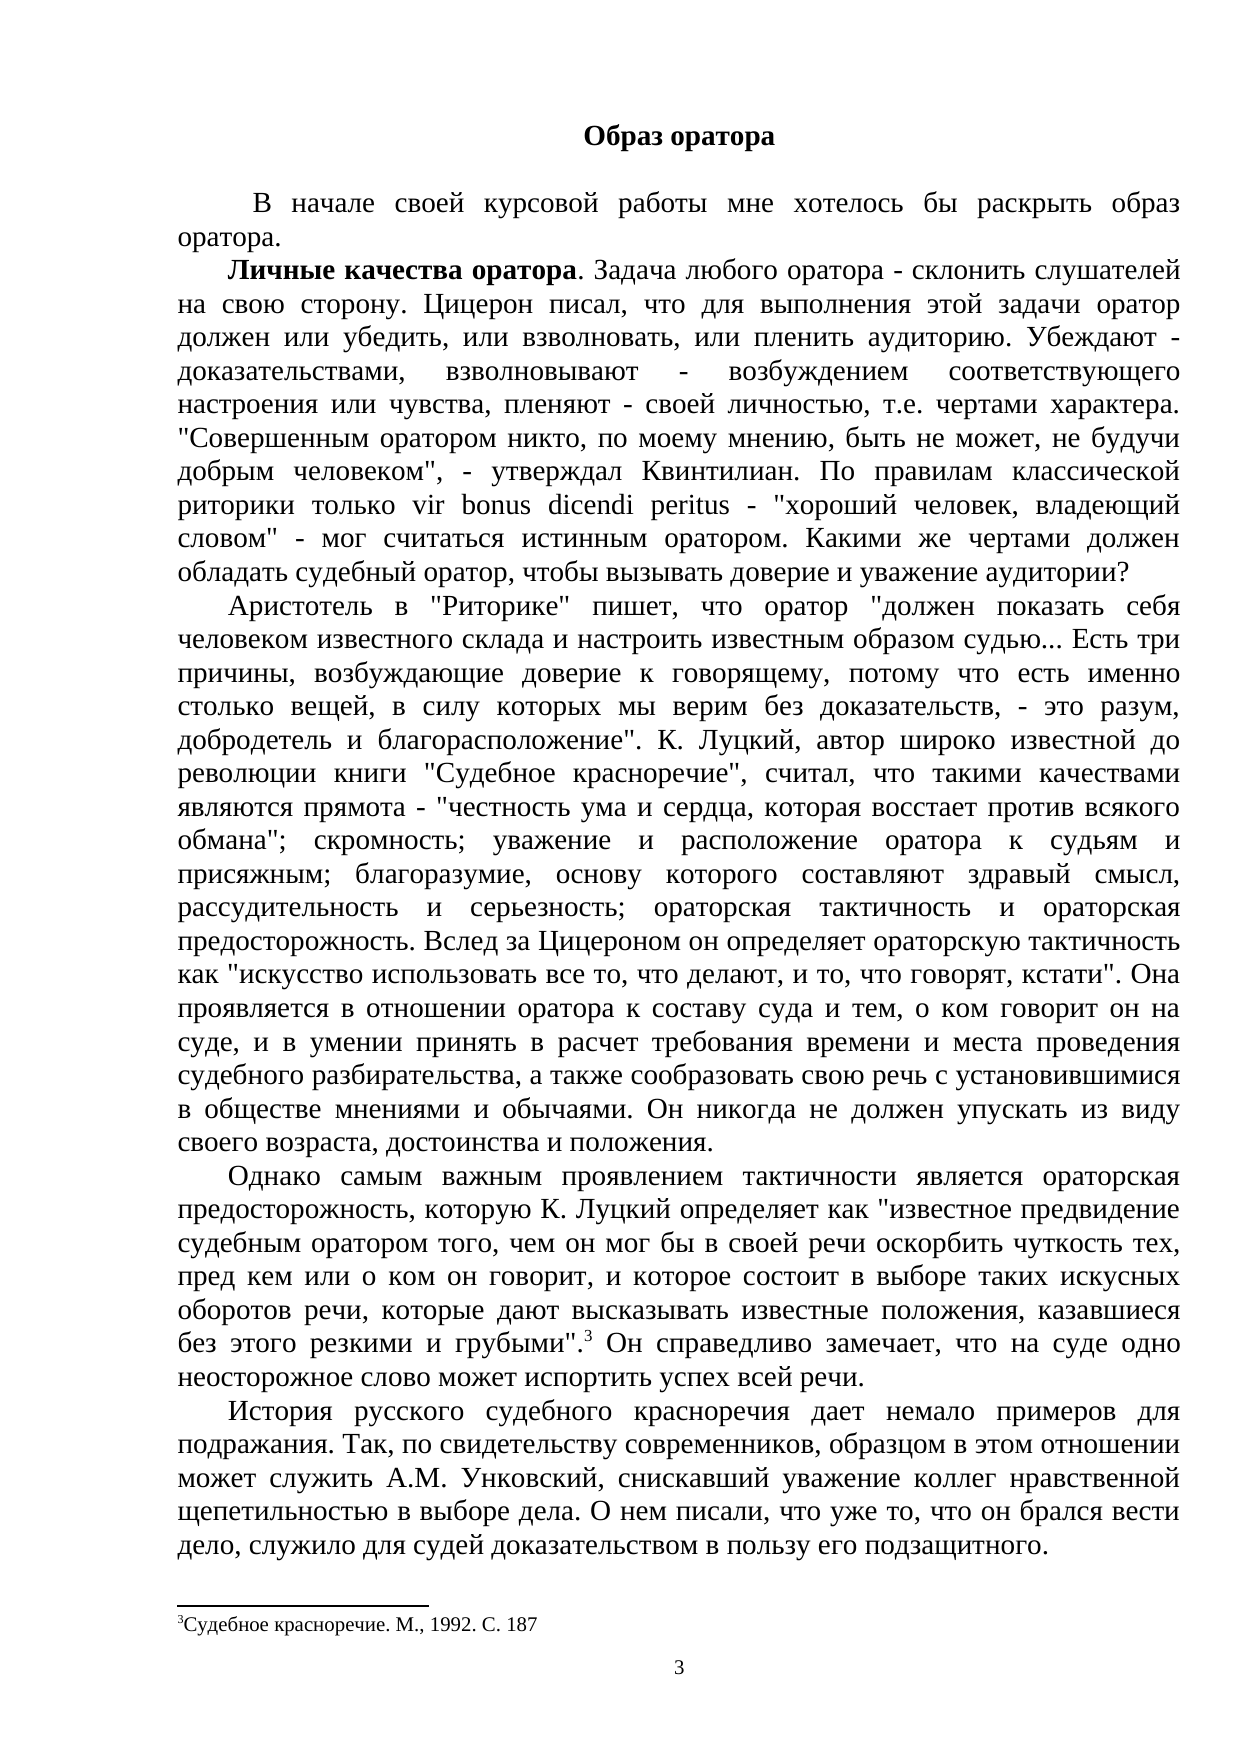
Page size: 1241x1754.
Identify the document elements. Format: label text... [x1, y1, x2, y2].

text История русского судебного красноречия дает немало примеров для подражания. Так, по свидетельству современников, образцом в этом отношении может служить А.М. Унковский, снискавший уважение коллег нравственной щепетильностью в выборе дела. О нем писали, что уже то, что он брался вести дело, служило для судей доказательством в пользу его подзащитного. [177, 1393, 1181, 1560]
text Личные качества оратора. Задача любого оратора - склонить слушателей на свою сторону. Цицерон писал, что для выполнения этой задачи оратор должен или убедить, или взволновать, или пленить аудиторию. Убеждают - доказательствами, взволновывают - возбуждением соответствующего настроения или чувства, пленяют - своей личностью, т.е. чертами характера. "Совершенным оратором никто, по моему мнению, быть не может, не будучи добрым человеком", - утверждал Квинтилиан. По правилам классической риторики только vir bonus dicendi peritus - "хороший человек, владеющий словом" - мог считаться истинным оратором. Какими же чертами должен обладать судебный оратор, чтобы вызывать доверие и уважение аудитории? [177, 252, 1181, 588]
text Аристотель в "Риторике" пишет, что оратор "должен показать себя человеком известного склада и настроить известным образом судью... Есть три причины, возбуждающие доверие к говорящему, потому что есть именно столько вещей, в силу которых мы верим без доказательств, - это разум, добродетель и благорасположение". К. Луцкий, автор широко известной до революции книги "Судебное красноречие", считал, что такими качествами являются прямота - "честность ума и сердца, которая восстает против всякого обмана"; скромность; уважение и расположение оратора к судьям и присяжным; благоразумие, основу которого составляют здравый смысл, рассудительность и серьезность; ораторская тактичность и ораторская предосторожность. Вслед за Цицероном он определяет ораторскую тактичность как "искусство использовать все то, что делают, и то, что говорят, кстати". Она проявляется в отношении оратора к составу суда и тем, о ком говорит он на суде, и в умении принять в расчет требования времени и места проведения судебного разбирательства, а также сообразовать свою речь с установившимися в обществе мнениями и обычаями. Он никогда не должен упускать из виду своего возраста, достоинства и положения. [177, 588, 1181, 1158]
text Однако самым важным проявлением тактичности является ораторская предосторожность, которую К. Луцкий определяет как "известное предвидение судебным оратором того, чем он мог бы в своей речи оскорбить чуткость тех, пред кем или о ком он говорит, и которое состоит в выборе таких искусных оборотов речи, которые дают высказывать известные положения, казавшиеся без этого резкими и грубыми". Он справедливо замечает, что на суде одно неосторожное слово может испортить успех всей речи. [177, 1158, 1181, 1393]
text В начале своей курсовой работы мне хотелось бы раскрыть образ оратора. [177, 185, 1181, 252]
subtitle Образ оратора [177, 118, 1181, 152]
